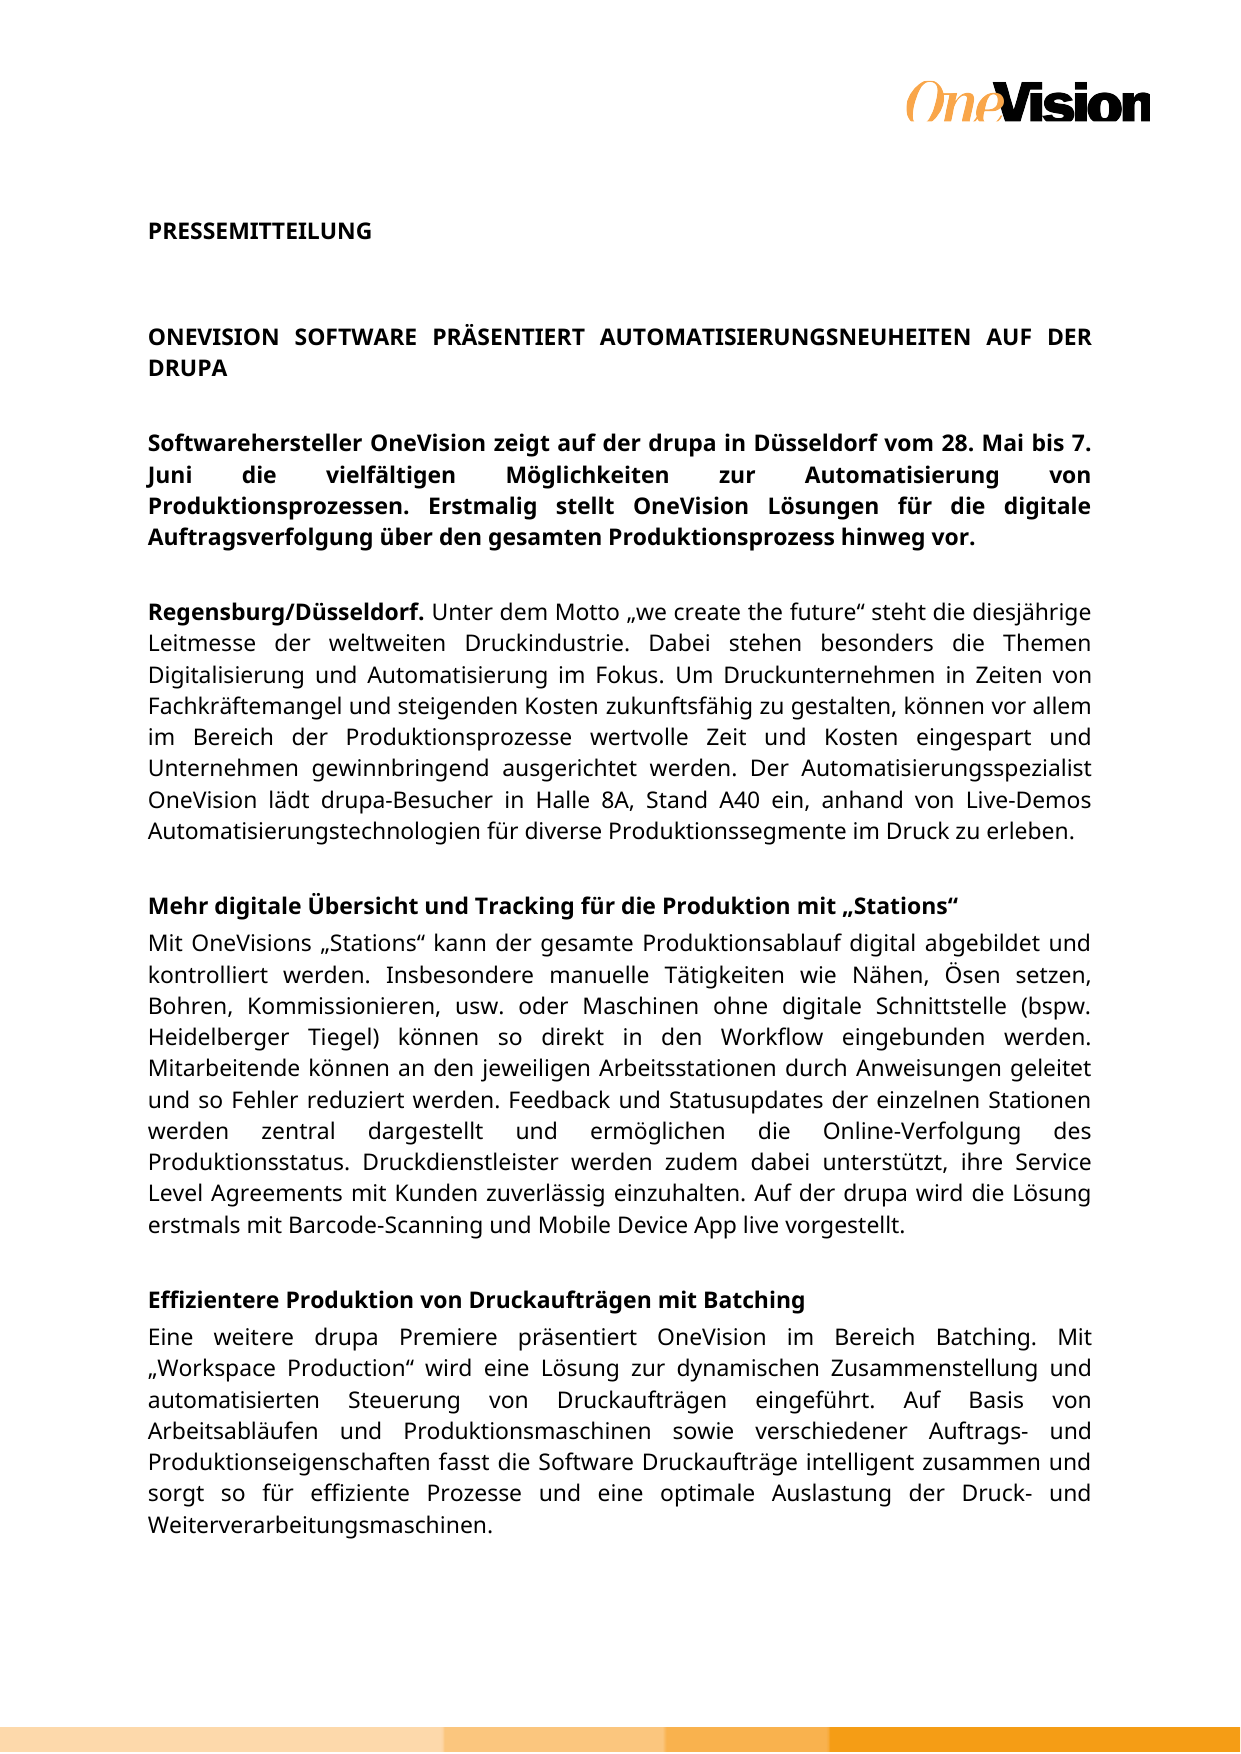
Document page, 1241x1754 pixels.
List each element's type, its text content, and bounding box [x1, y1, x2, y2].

text Mit OneVisions „Stations“ kann der gesamte Produktionsablauf digital abgebildet und kontrolliert werden. Insbesondere manuelle Tätigkeiten wie Nähen, Ösen setzen, Bohren, Kommissionieren, usw. oder Maschinen ohne digitale Schnittstelle (bspw. Heidelberger Tiegel) können so direkt in den Workflow eingebunden werden. Mitarbeitende können an den jeweiligen Arbeitsstationen durch Anweisungen geleitet und so Fehler reduziert werden. Feedback und Statusupdates der einzelnen Stationen werden zentral dargestellt und ermöglichen die Online-Verfolgung des Produktionsstatus. Druckdienstleister werden zudem dabei unterstützt, ihre Service Level Agreements mit Kunden zuverlässig einzuhalten. Auf der drupa wird die Lösung erstmals mit Barcode-Scanning und Mobile Device App live vorgestellt. [148, 927, 1092, 1240]
text ONEVISION SOFTWARE PRÄSENTIERT AUTOMATISIERUNGSNEUHEITEN AUF DER DRUPA [148, 321, 1092, 383]
text Eine weitere drupa Premiere präsentiert OneVision im Bereich Batching. Mit „Workspace Production“ wird eine Lösung zur dynamischen Zusammenstellung und automatisierten Steuerung von Druckaufträgen eingeführt. Auf Basis von Arbeitsabläufen und Produktionsmaschinen sowie verschiedener Auftrags- und Produktionseigenschaften fasst die Software Druckaufträge intelligent zusammen und sorgt so für effiziente Prozesse und eine optimale Auslastung der Druck- und Weiterverarbeitungsmaschinen. [148, 1321, 1092, 1540]
text Mehr digitale Übersicht und Tracking für die Produktion mit „Stations“ [148, 890, 1092, 921]
text Softwarehersteller OneVision zeigt auf der drupa in Düsseldorf vom 28. Mai bis 7. Juni die vielfältigen Möglichkeiten zur Automatisierung von Produktionsprozessen. Erstmalig stellt OneVision Lösungen für die digitale Auftragsverfolgung über den gesamten Produktionsprozess hinweg vor. [148, 427, 1092, 552]
picture [906, 80, 1150, 122]
text PRESSEMITTEILUNG [148, 215, 1092, 277]
picture [0, 1727, 1241, 1752]
text Regensburg/Düsseldorf. Unter dem Motto „we create the future“ steht die diesjährige Leitmesse der weltweiten Druckindustrie. Dabei stehen besonders die Themen Digitalisierung und Automatisierung im Fokus. Um Druckunternehmen in Zeiten von Fachkräftemangel und steigenden Kosten zukunftsfähig zu gestalten, können vor allem im Bereich der Produktionsprozesse wertvolle Zeit und Kosten eingespart und Unternehmen gewinnbringend ausgerichtet werden. Der Automatisierungsspezialist OneVision lädt drupa-Besucher in Halle 8A, Stand A40 ein, anhand von Live-Demos Automatisierungstechnologien für diverse Produktionssegmente im Druck zu erleben. [148, 596, 1092, 846]
text Effizientere Produktion von Druckaufträgen mit Batching [148, 1283, 1092, 1315]
